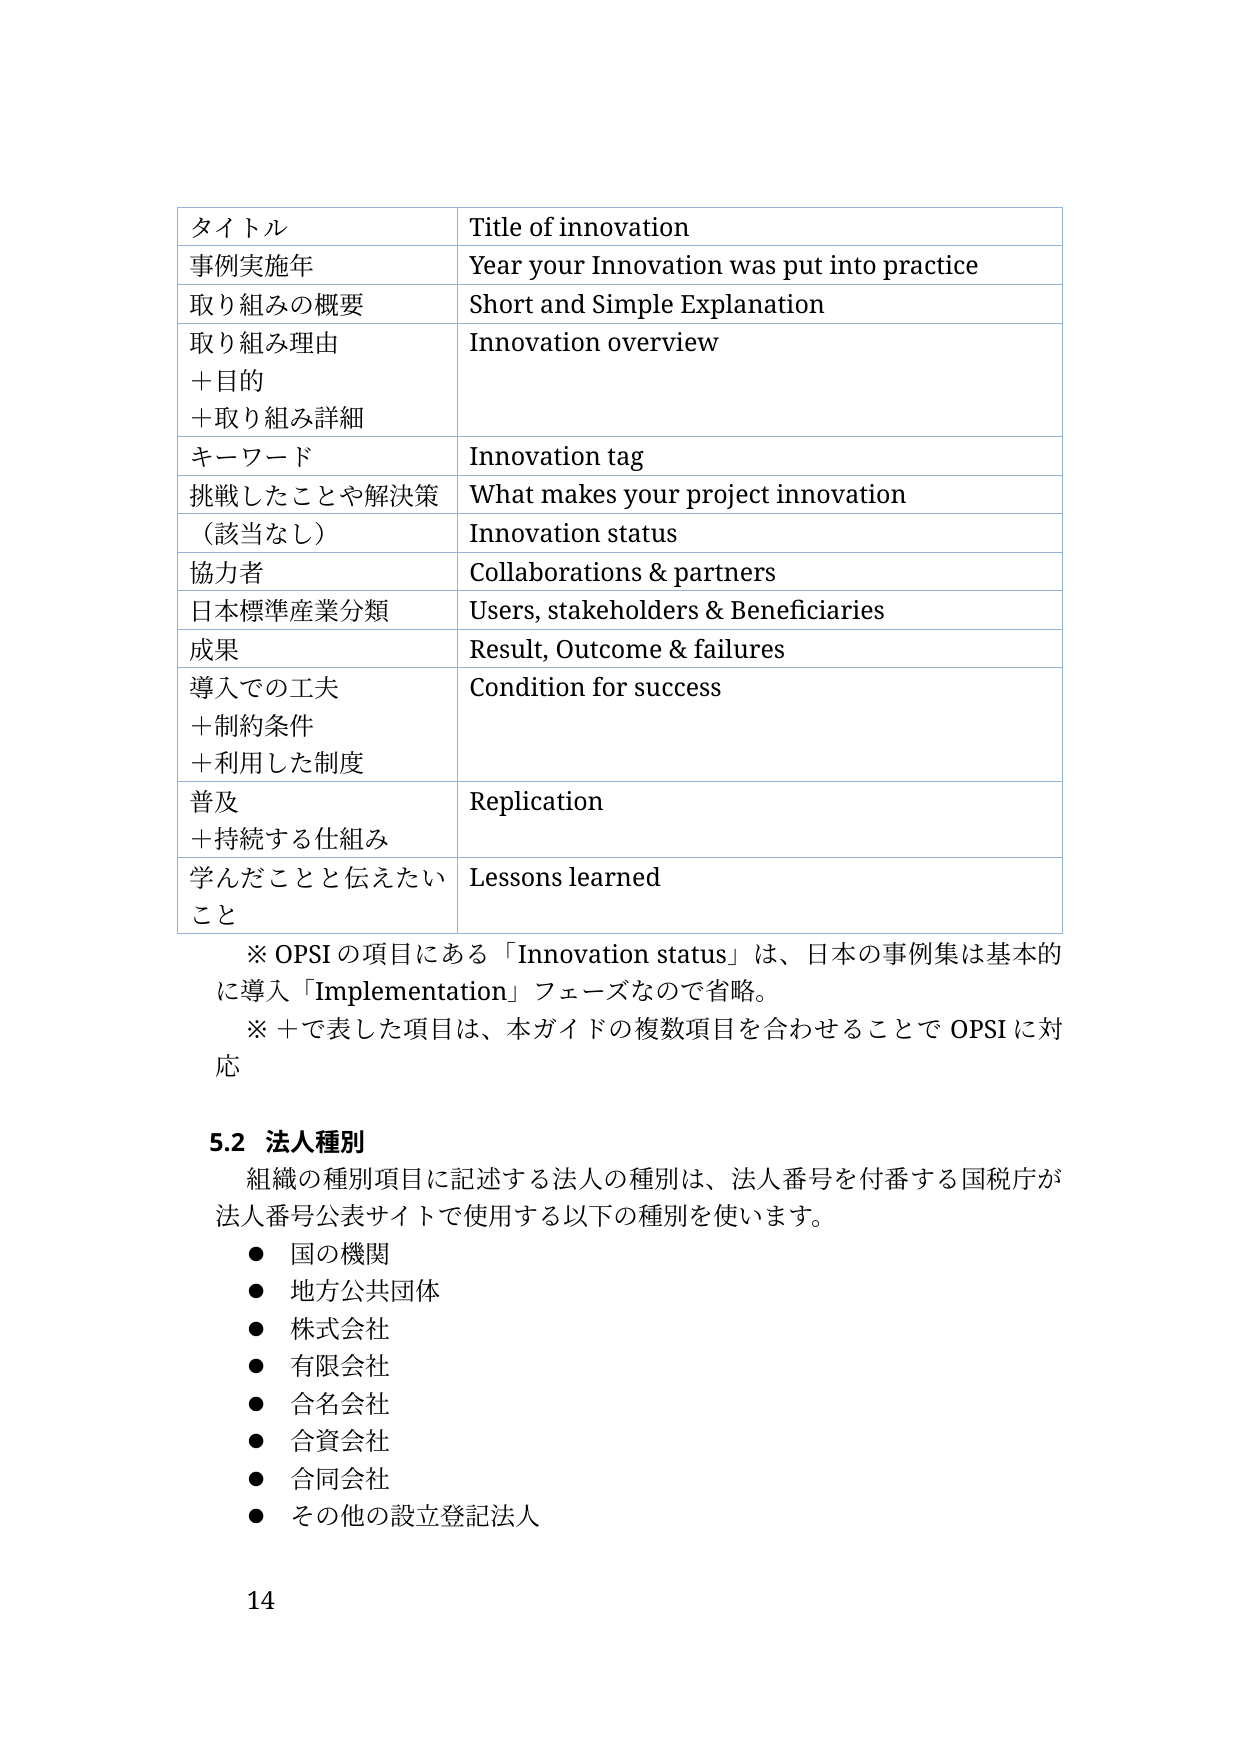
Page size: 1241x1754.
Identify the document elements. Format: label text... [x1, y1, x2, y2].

table_cell 挑戦したことや解決策 [178, 476, 457, 513]
table_cell Lessons learned [458, 858, 1062, 933]
table_cell Title of innovation [458, 208, 1062, 245]
table_cell 学んだことと伝えたいこと [178, 858, 457, 933]
text ※ OPSIの項目にある「Innovation status」は、日本の事例集は基本的に導入「Implementation」フェーズなので省略。 [215, 934, 1063, 1009]
table_cell 取り組み理由 ＋目的 ＋取り組み詳細 [178, 324, 457, 436]
table_cell 普及 ＋持続する仕組み [178, 782, 457, 857]
table_cell Short and Simple Explanation [458, 285, 1062, 322]
subtitle 法人種別 [177, 1121, 1063, 1159]
table_cell キーワード [178, 437, 457, 474]
list その他の設立登記法人 [247, 1496, 1063, 1534]
table_cell Innovation status [458, 514, 1062, 552]
table_cell Users, stakeholders & Beneficiaries [458, 591, 1062, 629]
list 合資会社 [247, 1421, 1063, 1459]
table_cell Result, Outcome & failures [458, 630, 1062, 667]
text 組織の種別項目に記述する法人の種別は、法人番号を付番する国税庁が法人番号公表サイトで使用する以下の種別を使います。 [215, 1159, 1063, 1234]
table_cell Year your Innovation was put into practice [458, 246, 1062, 284]
list 株式会社 [247, 1309, 1063, 1346]
table_cell Collaborations & partners [458, 553, 1062, 590]
table_cell Condition for success [458, 668, 1062, 781]
list 合同会社 [247, 1459, 1063, 1496]
text ※ ＋で表した項目は、本ガイドの複数項目を合わせることでOPSIに対応 [215, 1009, 1063, 1084]
table_cell 導入での工夫 ＋制約条件 ＋利用した制度 [178, 668, 457, 781]
table_cell タイトル [178, 208, 457, 245]
list 合名会社 [247, 1384, 1063, 1421]
table_cell 事例実施年 [178, 246, 457, 284]
table_cell Replication [458, 782, 1062, 857]
list 国の機関 [247, 1234, 1063, 1271]
list 有限会社 [247, 1346, 1063, 1384]
table_cell 取り組みの概要 [178, 285, 457, 322]
table_cell 成果 [178, 630, 457, 667]
table_cell （該当なし） [178, 514, 457, 552]
list 地方公共団体 [247, 1271, 1063, 1309]
table_cell 日本標準産業分類 [178, 591, 457, 629]
table_cell Innovation overview [458, 324, 1062, 436]
table_cell What makes your project innovation [458, 476, 1062, 513]
table_cell Innovation tag [458, 437, 1062, 474]
table_cell 協力者 [178, 553, 457, 590]
